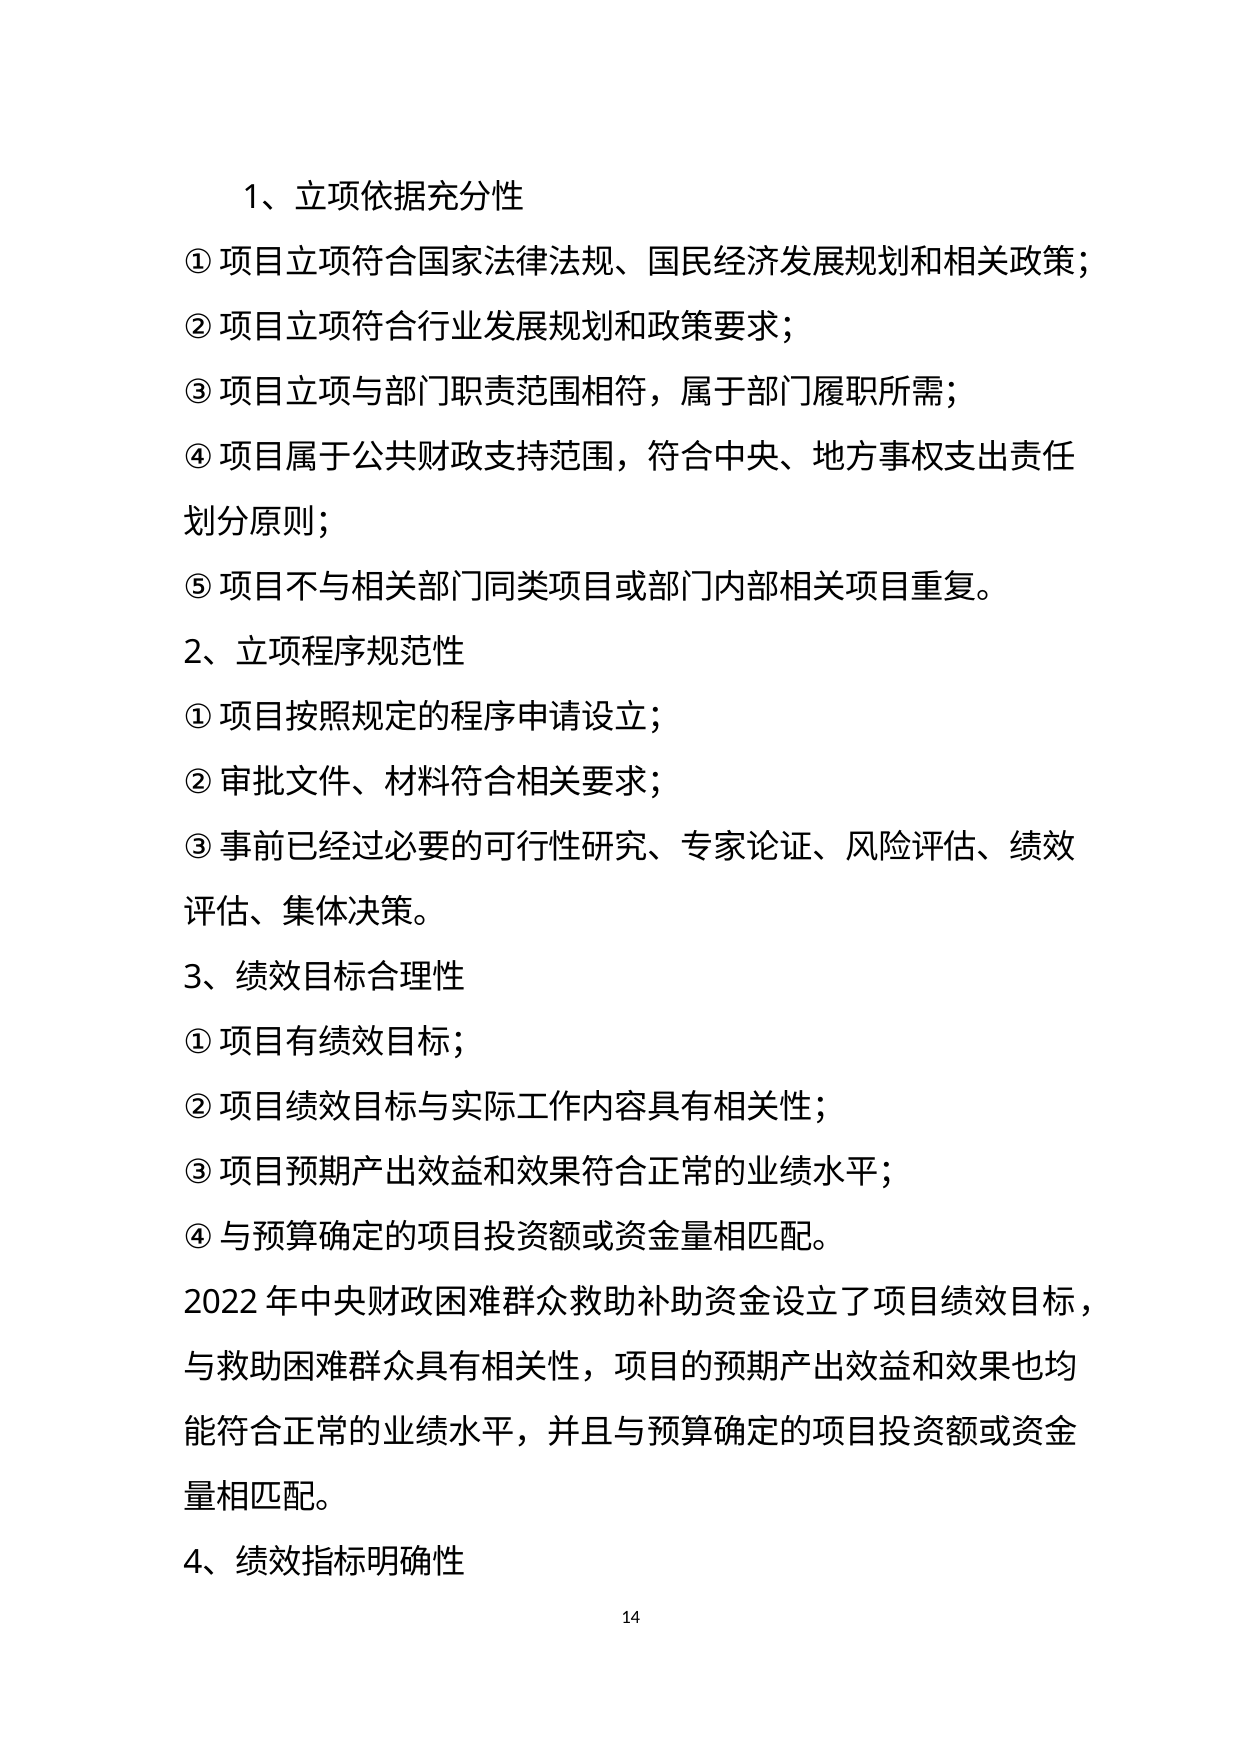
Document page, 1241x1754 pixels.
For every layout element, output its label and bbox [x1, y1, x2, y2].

text [183, 162, 1078, 1592]
